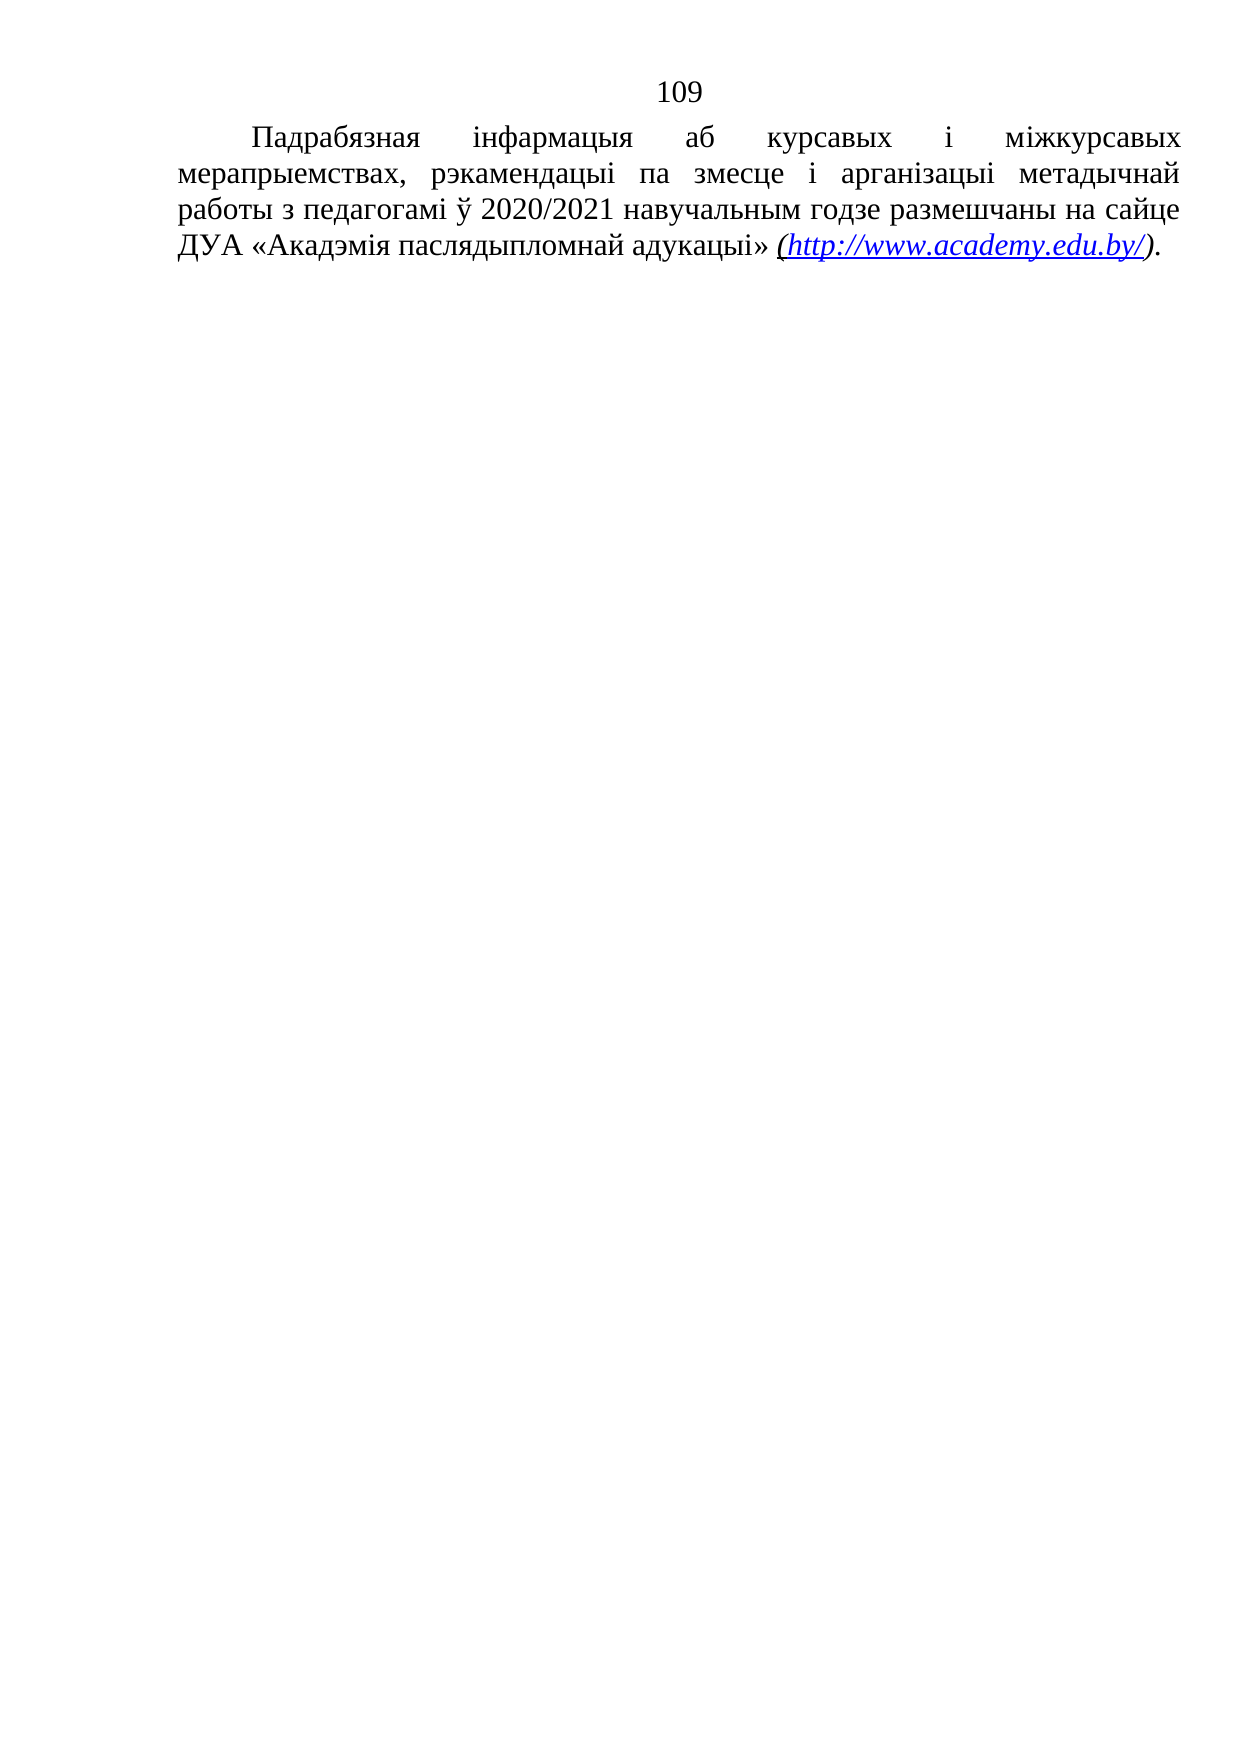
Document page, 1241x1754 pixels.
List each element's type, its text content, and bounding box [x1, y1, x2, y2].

text Падрабязная інфармацыя аб курсавых і міжкурсавых мерапрыемствах, рэкамендацыі па змесце і арганізацыі метадычнай работы з педагогамі ў 2020/2021 навучальным годзе размешчаны на сайце ДУА «Акадэмія паслядыпломнай адукацыі» (http://www.academy.edu.by/). [177, 118, 1181, 262]
